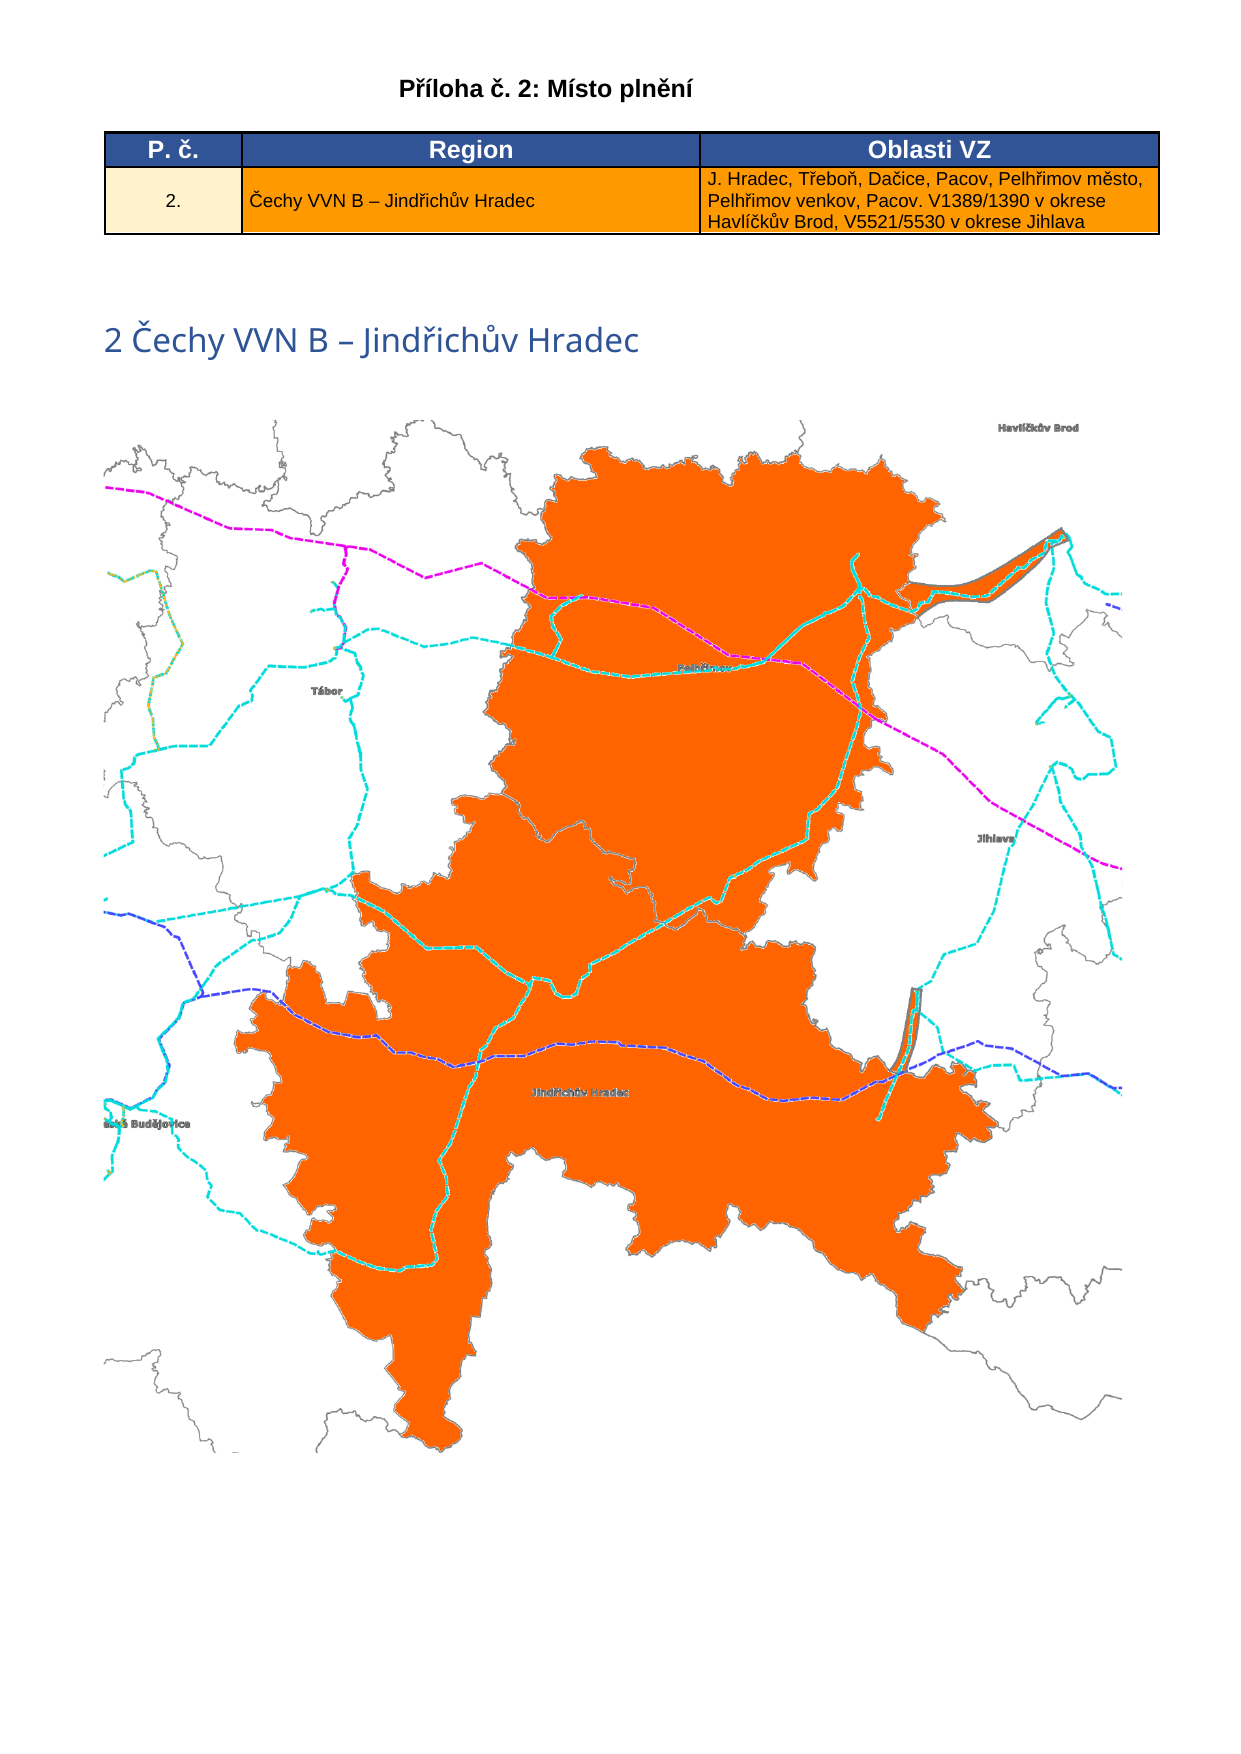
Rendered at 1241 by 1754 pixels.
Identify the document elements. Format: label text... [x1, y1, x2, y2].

table_header Region [243, 134, 699, 166]
table_header Oblasti VZ [701, 134, 1158, 166]
table_cell 2. [106, 168, 241, 232]
table_cell Čechy VVN B – Jindřichův Hradec [243, 168, 699, 232]
picture [103, 420, 1123, 1453]
text Příloha č. 2: Místo plnění [325, 74, 1122, 103]
table_cell J. Hradec, Třeboň, Dačice, Pacov, Pelhřimov město, Pelhřimov venkov, Pacov. V1389/1390 v okrese Havlíčkův Brod, V5521/5530 v okrese Jihlava [701, 168, 1158, 232]
table_header P. č. [106, 134, 241, 166]
subtitle 2 Čechy VVN B – Jindřichův Hradec [103, 317, 1122, 362]
